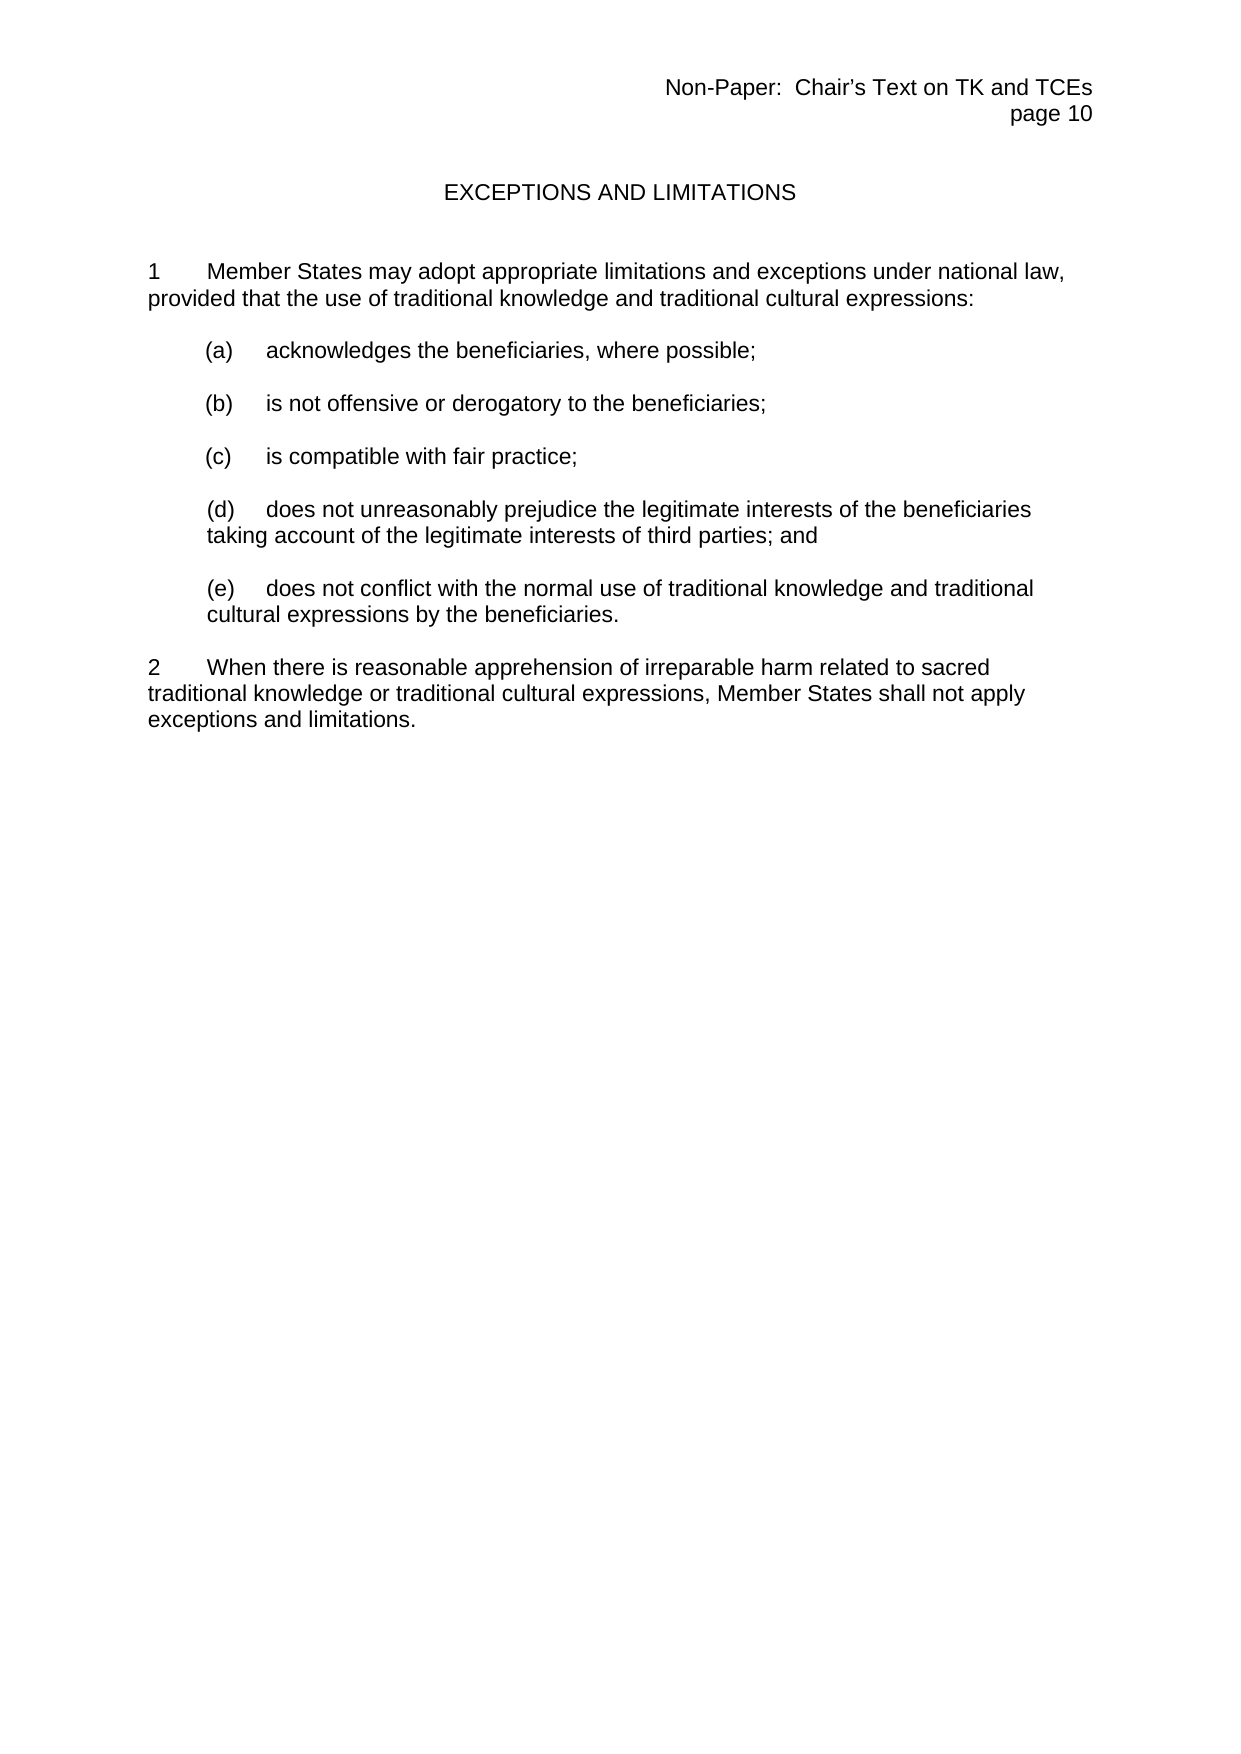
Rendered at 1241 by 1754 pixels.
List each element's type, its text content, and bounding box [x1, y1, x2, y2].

text (d) does not unreasonably prejudice the legitimate interests of the beneficiaries taking account of the legitimate interests of third parties; and [207, 496, 1093, 548]
text (a) acknowledges the beneficiaries, where possible; [205, 337, 1093, 364]
text 1 Member States may adopt appropriate limitations and exceptions under national law, provided that the use of traditional knowledge and traditional cultural expressions: [148, 258, 1093, 311]
text (b) is not offensive or derogatory to the beneficiaries; [205, 390, 1093, 416]
text (c) is compatible with fair practice; [205, 443, 1093, 469]
text 2 When there is reasonable apprehension of irreparable harm related to sacred traditional knowledge or traditional cultural expressions, Member States shall not apply exceptions and limitations. [148, 654, 1093, 733]
text (e) does not conflict with the normal use of traditional knowledge and traditional cultural expressions by the beneficiaries. [207, 574, 1093, 627]
text EXCEPTIONS AND LIMITATIONS [148, 179, 1093, 206]
